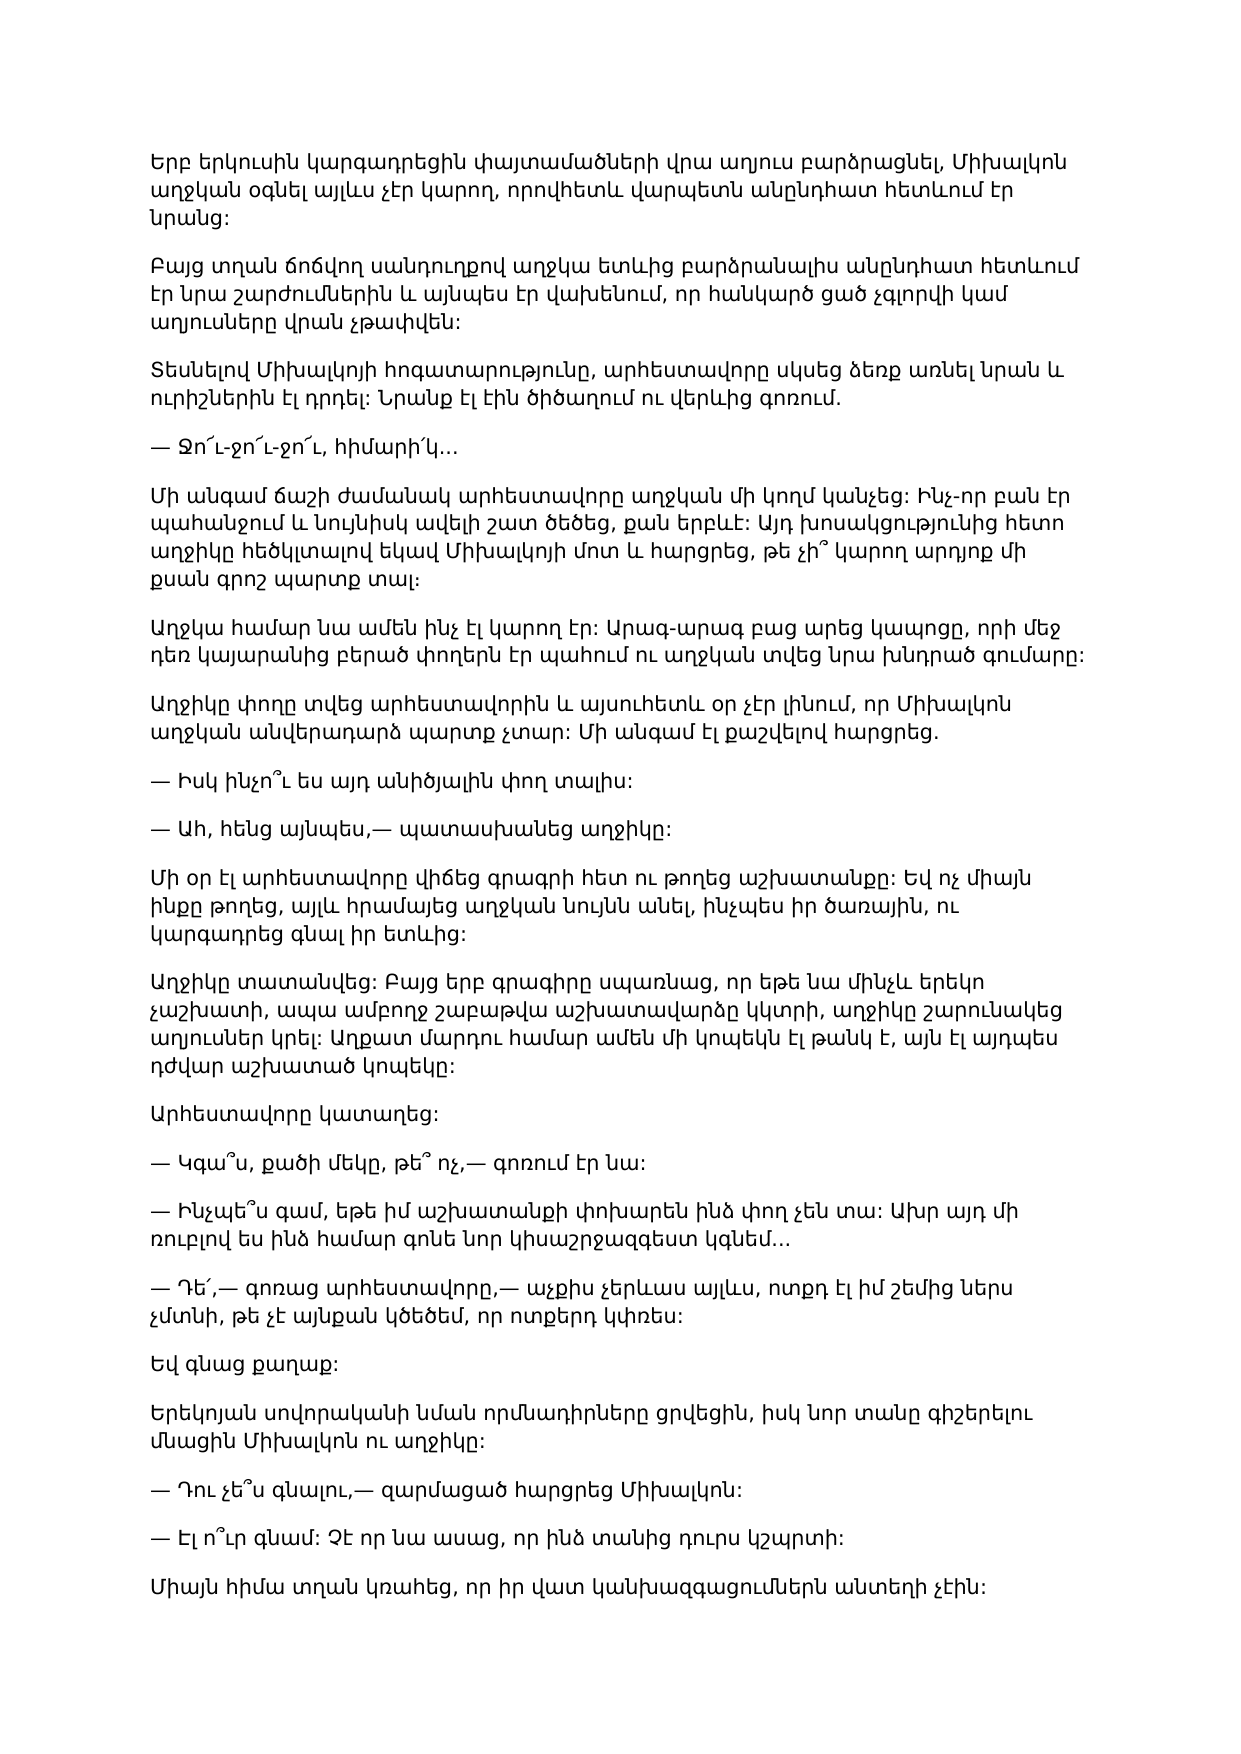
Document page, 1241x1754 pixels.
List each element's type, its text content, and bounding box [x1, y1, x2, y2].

text — Իսկ ինչո՞ւ ես այդ անիծյալին փող տալիս: [150, 769, 1090, 793]
text — Էլ ո՞ւր գնամ: Չէ որ նա ասաց, որ ինձ տանից դուրս կշպրտի: [150, 1526, 1090, 1551]
text Եվ գնաց քաղաք: [150, 1352, 1090, 1377]
text Արհեստավորը կատաղեց: [150, 1102, 1090, 1127]
text — Ահ, հենց այնպես,— պատասխանեց աղջիկը: [150, 817, 1090, 842]
text Մի օր էլ արհեստավորը վիճեց գրագրի հետ ու թողեց աշխատանքը: Եվ ոչ միայն ինքը թողեց, այլև հրամայեց աղջկան նույնն անել, ինչպես իր ծառային, ու կարգադրեց գնալ իր ետևից: [150, 866, 1090, 946]
text Աղջկա համար նա ամեն ինչ էլ կարող էր: Արագ-արագ բաց արեց կապոցը, որի մեջ դեռ կայարանից բերած փողերն էր պահում ու աղջկան տվեց նրա խնդրած գումարը: [150, 616, 1090, 668]
text Բայց տղան ճոճվող սանդուղքով աղջկա ետևից բարձրանալիս անընդհատ հետևում էր նրա շարժումներին և այնպես էր վախենում, որ հանկարծ ցած չգլորվի կամ աղյուսները վրան չթափվեն: [150, 254, 1090, 334]
text — Ջո՜ւ-ջո՜ւ-ջո՜ւ, հիմարի՛կ... [150, 435, 1090, 459]
text Երեկոյան սովորականի նման որմնադիրները ցրվեցին, իսկ նոր տանը գիշերելու մնացին Միխալկոն ու աղջիկը: [150, 1401, 1090, 1453]
text Մի անգամ ճաշի ժամանակ արհեստավորը աղջկան մի կողմ կանչեց: Ինչ-որ բան էր պահանջում և նույնիսկ ավելի շատ ծեծեց, քան երբևէ: Այդ խոսակցությունից հետո աղջիկը հեծկլտալով եկավ Միխալկոյի մոտ և հարցրեց, թե չի՞ կարող արդյոք մի քսան գրոշ պարտք տալ։ [150, 484, 1090, 591]
text Տեսնելով Միխալկոյի հոգատարությունը, արհեստավորը սկսեց ձեռք առնել նրան և ուրիշներին էլ դրդել: Նրանք էլ էին ծիծաղում ու վերևից գոռում. [150, 358, 1090, 411]
text — Դե՛,— գոռաց արհեստավորը,— աչքիս չերևաս այլևս, ոտքդ էլ իմ շեմից ներս չմտնի, թե չէ այնքան կծեծեմ, որ ոտքերդ կփռես: [150, 1276, 1090, 1328]
text Երբ երկուսին կարգադրեցին փայտամածների վրա աղյուս բարձրացնել, Միխալկոն աղջկան օգնել այլևս չէր կարող, որովհետև վարպետն անընդհատ հետևում էր նրանց: [150, 150, 1090, 230]
text — Կգա՞ս, քածի մեկը, թե՞ ոչ,— գոռում էր նա: [150, 1151, 1090, 1175]
text Աղջիկը տատանվեց: Բայց երբ գրագիրը սպառնաց, որ եթե նա մինչև երեկո չաշխատի, ապա ամբողջ շաբաթվա աշխատավարձը կկտրի, աղջիկը շարունակեց աղյուսներ կրել: Աղքատ մարդու համար ամեն մի կոպեկն էլ թանկ է, այն էլ այդպես դժվար աշխատած կոպեկը: [150, 970, 1090, 1078]
text — Ինչպե՞ս գամ, եթե իմ աշխատանքի փոխարեն ինձ փող չեն տա: Ախր այդ մի ռուբլով ես ինձ համար գոնե նոր կիսաշրջազգեստ կգնեմ... [150, 1199, 1090, 1252]
text — Դու չե՞ս գնալու,— զարմացած հարցրեց Միխալկոն: [150, 1478, 1090, 1502]
text Միայն հիմա տղան կռահեց, որ իր վատ կանխազգացումներն անտեղի չէին: [150, 1575, 1090, 1599]
text Աղջիկը փողը տվեց արհեստավորին և այսուհետև օր չէր լինում, որ Միխալկոն աղջկան անվերադարձ պարտք չտար: Մի անգամ էլ քաշվելով հարցրեց. [150, 692, 1090, 744]
